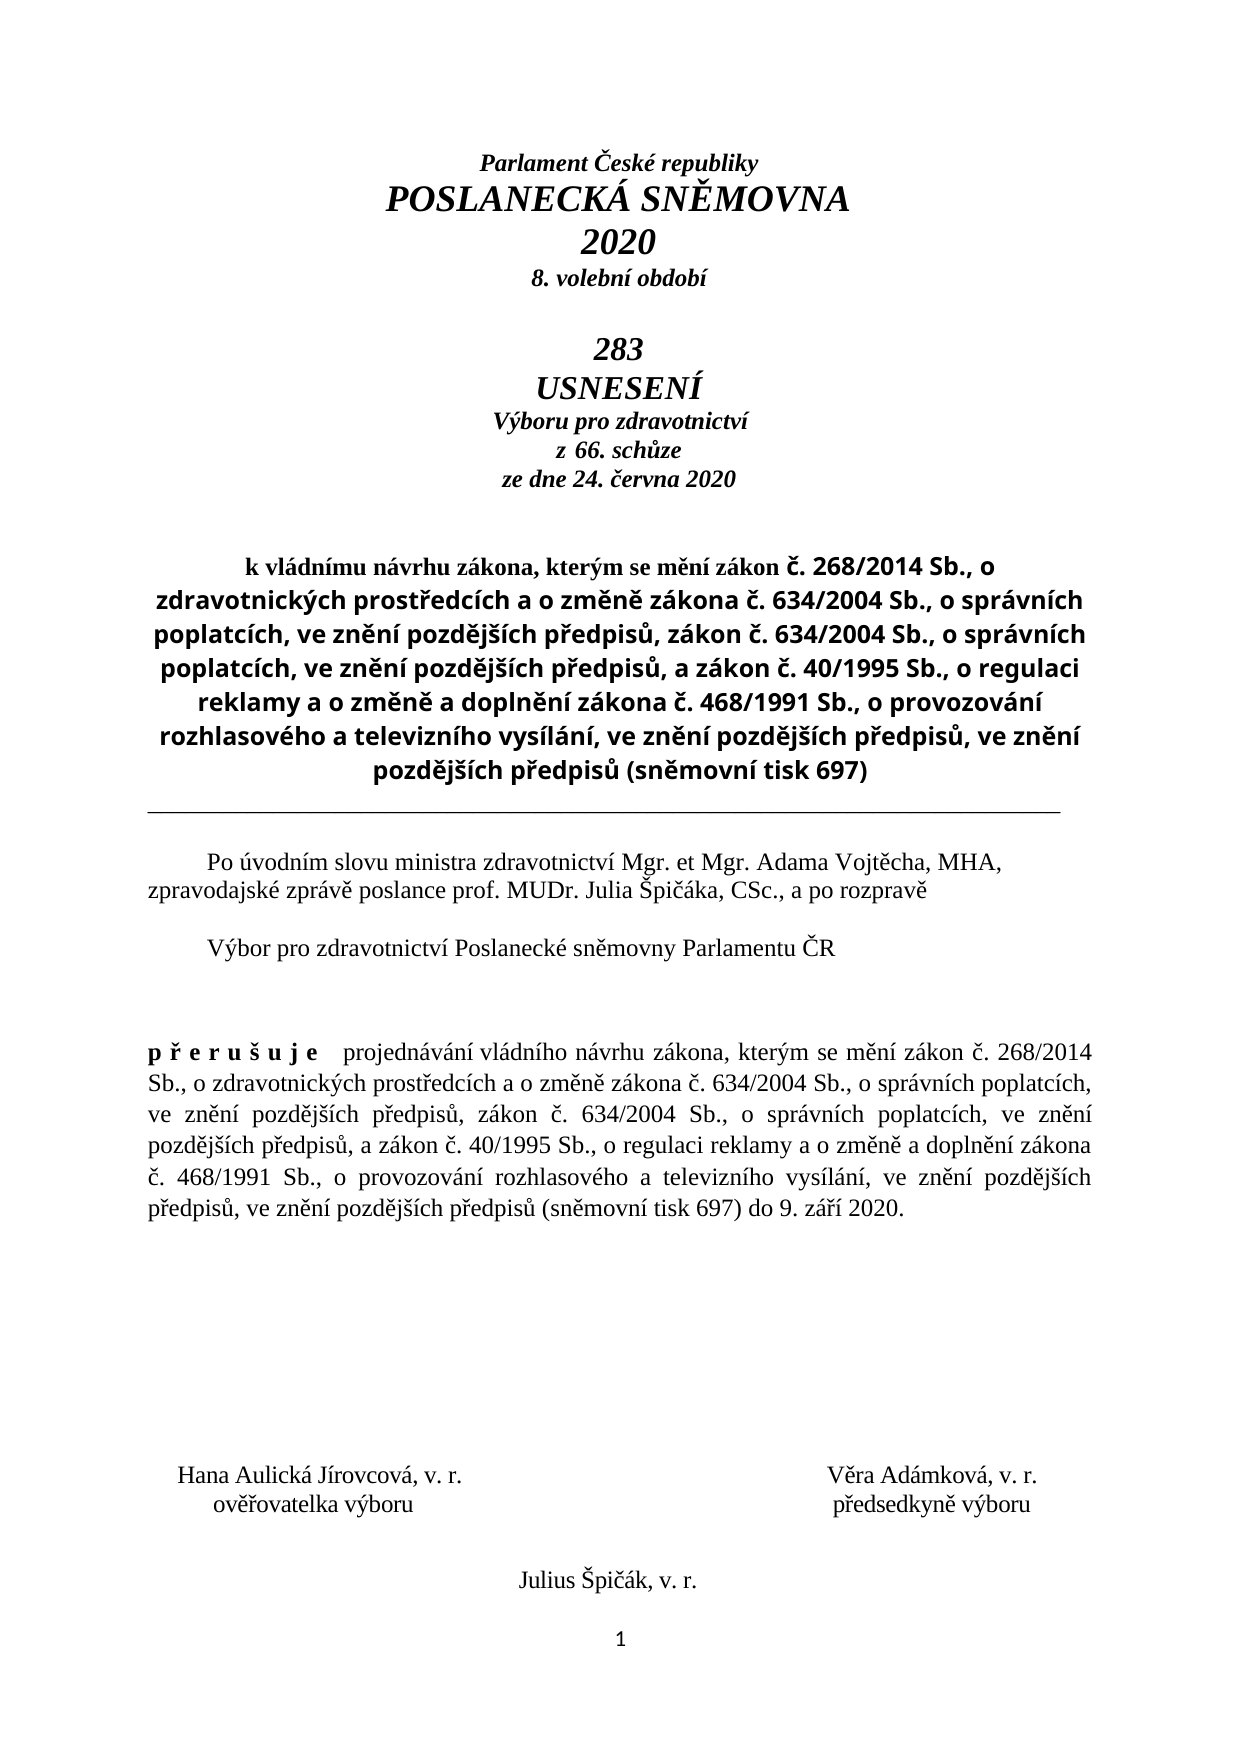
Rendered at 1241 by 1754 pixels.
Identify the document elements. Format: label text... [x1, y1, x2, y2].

text z 66. schůze [148, 435, 1093, 464]
text Výboru pro zdravotnictví [148, 406, 1093, 435]
text Hana Aulická Jírovcová, v. r. Věra Adámková, v. r. [148, 1460, 1093, 1489]
text Parlament České republiky [148, 148, 1093, 176]
text 8. volební období [148, 263, 1093, 291]
text 283 [148, 330, 1093, 368]
text Julius Špičák, v. r. [148, 1565, 1093, 1594]
list _________________________________________________________________________ [148, 787, 1093, 816]
text Po úvodním slovu ministra zdravotnictví Mgr. et Mgr. Adama Vojtěcha, MHA, zpravodajské zprávě poslance prof. MUDr. Julia Špičáka, CSc., a po rozpravě [148, 847, 1093, 904]
text 2020 [148, 219, 1093, 263]
text ze dne 24. června 2020 [148, 464, 1093, 493]
text Výbor pro zdravotnictví Poslanecké sněmovny Parlamentu ČR [148, 933, 1093, 962]
text POSLANECKÁ SNĚMOVNA [148, 176, 1093, 219]
text k vládnímu návrhu zákona, kterým se mění zákon č. 268/2014 Sb., o zdravotnických prostředcích a o změně zákona č. 634/2004 Sb., o správních poplatcích, ve znění pozdějších předpisů, zákon č. 634/2004 Sb., o správních poplatcích, ve znění pozdějších předpisů, a zákon č. 40/1995 Sb., o regulaci reklamy a o změně a doplnění zákona č. 468/1991 Sb., o provozování rozhlasového a televizního vysílání, ve znění pozdějších předpisů, ve znění pozdějších předpisů (sněmovní tisk 697) [148, 549, 1093, 787]
text ověřovatelka výboru předsedkyně výboru [148, 1489, 1093, 1518]
text p ř e r u š u j e projednávání vládního návrhu zákona, kterým se mění zákon č. 268/2014 Sb., o zdravotnických prostředcích a o změně zákona č. 634/2004 Sb., o správních poplatcích, ve znění pozdějších předpisů, zákon č. 634/2004 Sb., o správních poplatcích, ve znění pozdějších předpisů, a zákon č. 40/1995 Sb., o regulaci reklamy a o změně a doplnění zákona č. 468/1991 Sb., o provozování rozhlasového a televizního vysílání, ve znění pozdějších předpisů, ve znění pozdějších předpisů (sněmovní tisk 697) do 9. září 2020. [148, 1037, 1093, 1221]
text USNESENÍ [148, 368, 1093, 406]
